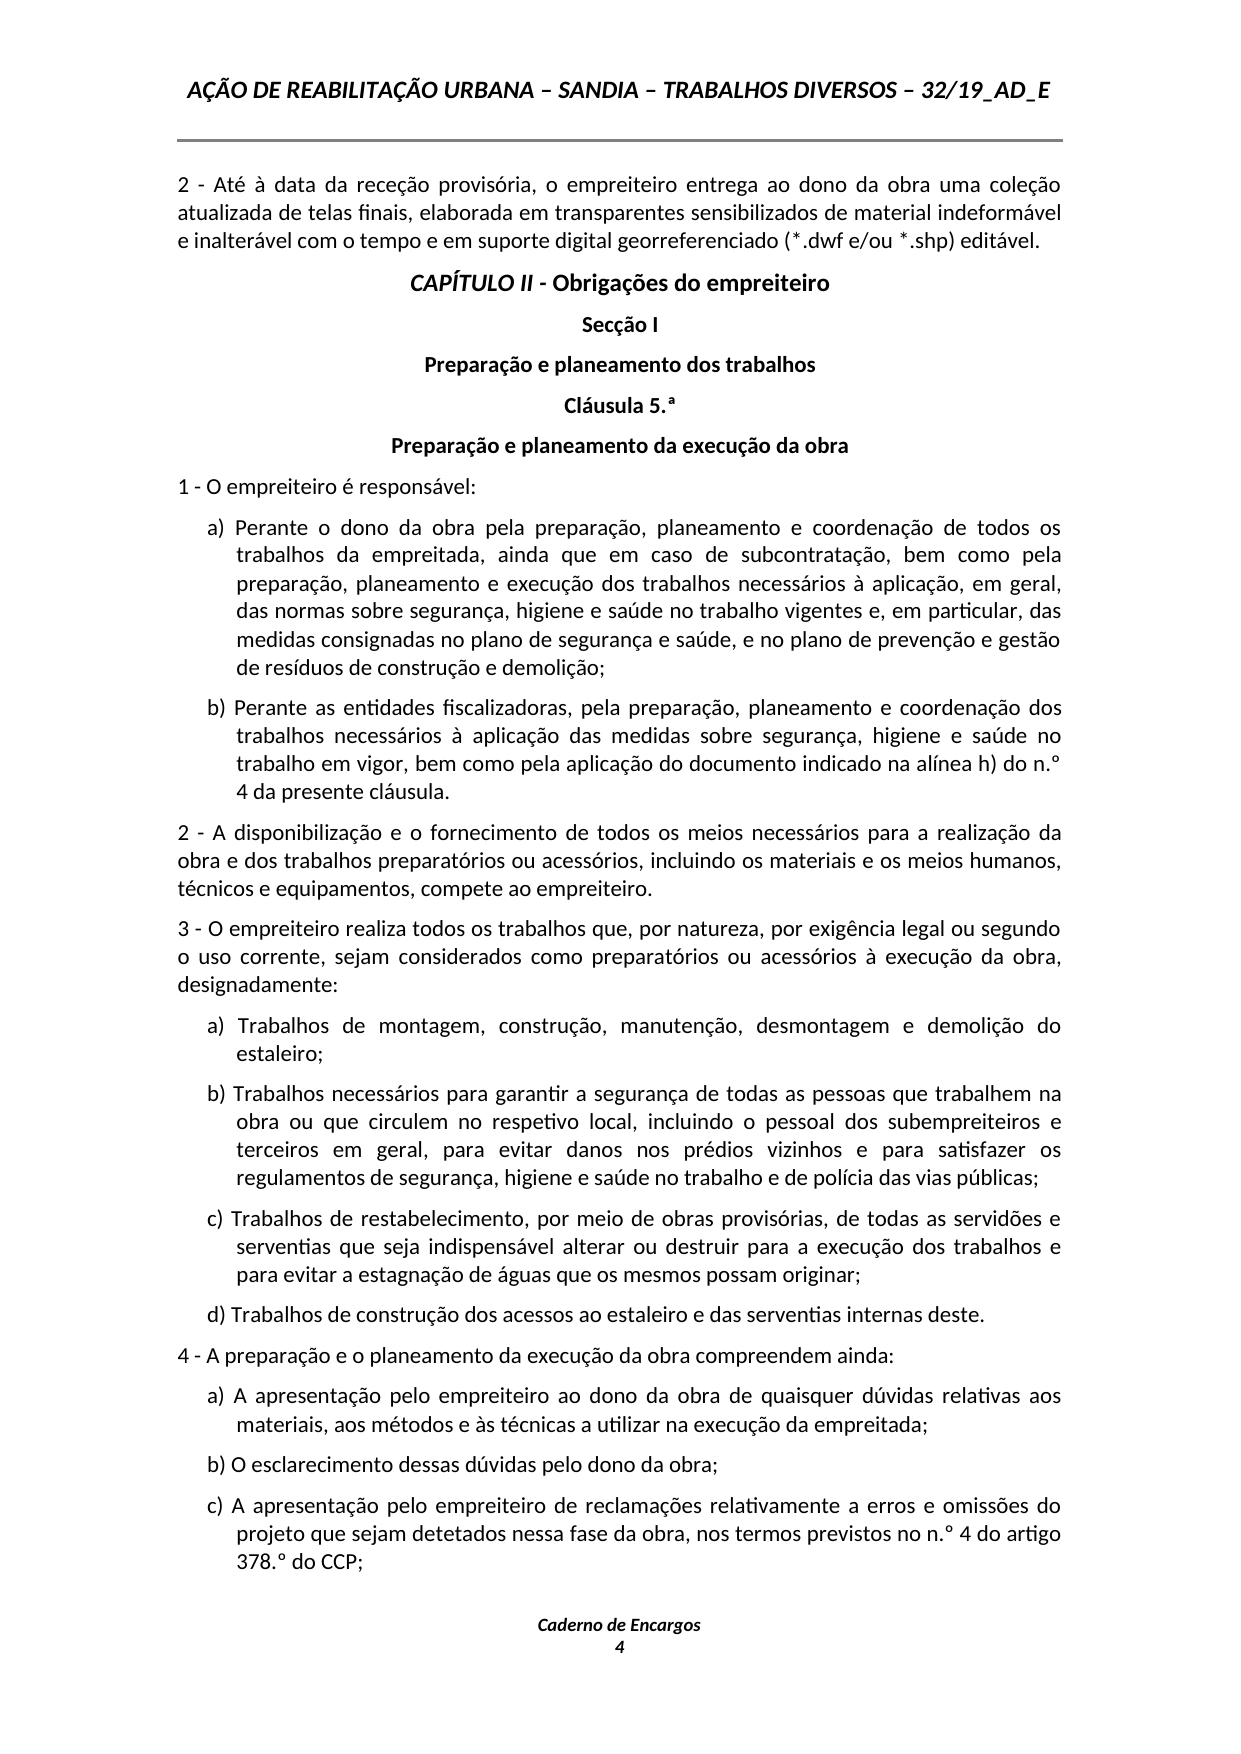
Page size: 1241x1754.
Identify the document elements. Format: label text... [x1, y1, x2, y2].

text 2 - Até à data da receção provisória, o empreiteiro entrega ao dono da obra uma coleção atualizada de telas finais, elaborada em transparentes sensibilizados de material indeformável e inalterável com o tempo e em suporte digital georreferenciado (*.dwf e/ou *.shp) editável. [177, 170, 1063, 254]
text CAPÍTULO II - Obrigações do empreiteiro [177, 267, 1063, 297]
text c) Trabalhos de restabelecimento, por meio de obras provisórias, de todas as servidões e serventias que seja indispensável alterar ou destruir para a execução dos trabalhos e para evitar a estagnação de águas que os mesmos possam originar; [207, 1204, 1063, 1288]
text d) Trabalhos de construção dos acessos ao estaleiro e das serventias internas deste. [207, 1301, 1063, 1329]
text Secção I [177, 310, 1063, 338]
text 3 - O empreiteiro realiza todos os trabalhos que, por natureza, por exigência legal ou segundo o uso corrente, sejam considerados como preparatórios ou acessórios à execução da obra, designadamente: [177, 914, 1063, 998]
text b) Trabalhos necessários para garantir a segurança de todas as pessoas que trabalhem na obra ou que circulem no respetivo local, incluindo o pessoal dos subempreiteiros e terceiros em geral, para evitar danos nos prédios vizinhos e para satisfazer os regulamentos de segurança, higiene e saúde no trabalho e de polícia das vias públicas; [207, 1079, 1063, 1192]
text b) Perante as entidades fiscalizadoras, pela preparação, planeamento e coordenação dos trabalhos necessários à aplicação das medidas sobre segurança, higiene e saúde no trabalho em vigor, bem como pela aplicação do documento indicado na alínea h) do n.º 4 da presente cláusula. [207, 693, 1063, 805]
text a) A apresentação pelo empreiteiro ao dono da obra de quaisquer dúvidas relativas aos materiais, aos métodos e às técnicas a utilizar na execução da empreitada; [207, 1382, 1063, 1438]
text Preparação e planeamento da execução da obra [177, 432, 1063, 459]
text Cláusula 5.ª [177, 391, 1063, 419]
text 2 - A disponibilização e o fornecimento de todos os meios necessários para a realização da obra e dos trabalhos preparatórios ou acessórios, incluindo os materiais e os meios humanos, técnicos e equipamentos, compete ao empreiteiro. [177, 818, 1063, 902]
text 1 - O empreiteiro é responsável: [177, 472, 1063, 500]
text c) A apresentação pelo empreiteiro de reclamações relativamente a erros e omissões do projeto que sejam detetados nessa fase da obra, nos termos previstos no n.º 4 do artigo 378.º do CCP; [207, 1491, 1063, 1575]
text 4 - A preparação e o planeamento da execução da obra compreendem ainda: [177, 1341, 1063, 1369]
text a) Perante o dono da obra pela preparação, planeamento e coordenação de todos os trabalhos da empreitada, ainda que em caso de subcontratação, bem como pela preparação, planeamento e execução dos trabalhos necessários à aplicação, em geral, das normas sobre segurança, higiene e saúde no trabalho vigentes e, em particular, das medidas consignadas no plano de segurança e saúde, e no plano de prevenção e gestão de resíduos de construção e demolição; [207, 513, 1063, 681]
text a) Trabalhos de montagem, construção, manutenção, desmontagem e demolição do estaleiro; [207, 1011, 1063, 1067]
text Preparação e planeamento dos trabalhos [177, 351, 1063, 378]
text b) O esclarecimento dessas dúvidas pelo dono da obra; [207, 1450, 1063, 1478]
